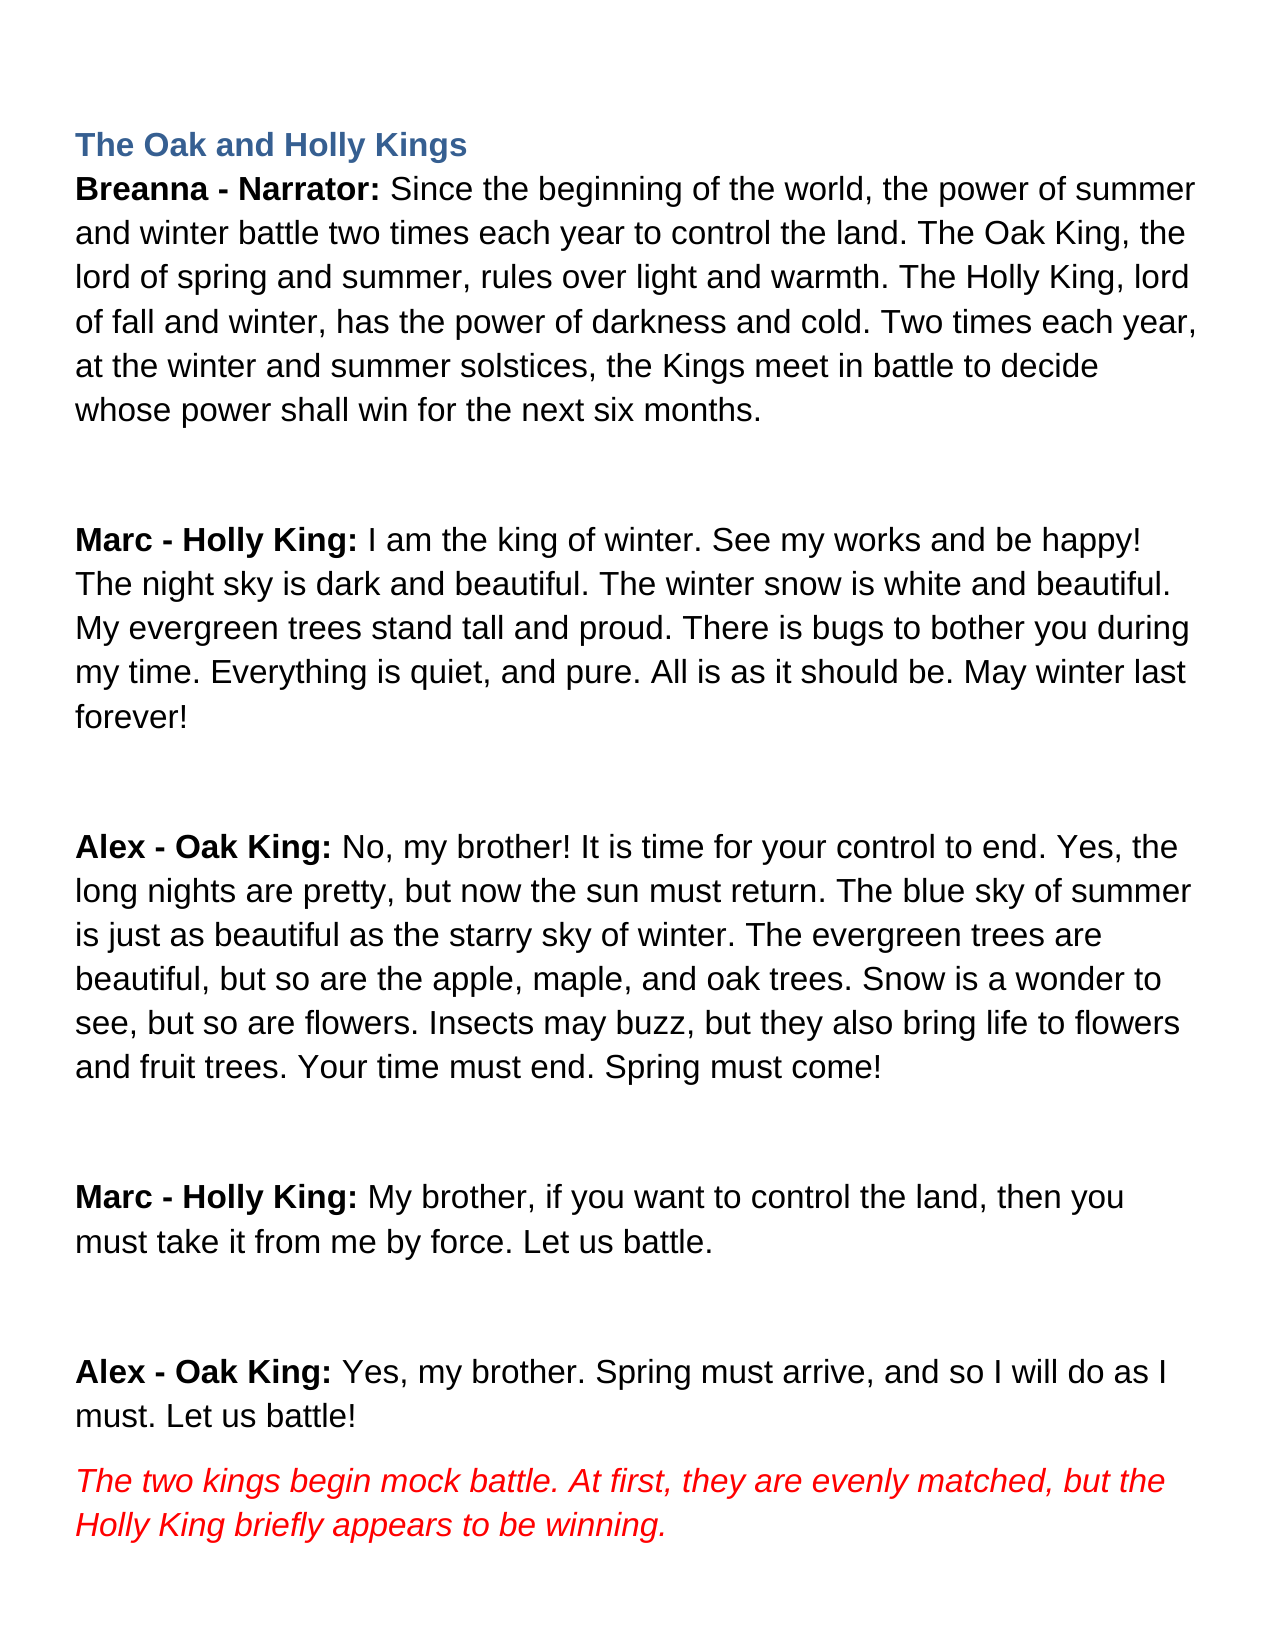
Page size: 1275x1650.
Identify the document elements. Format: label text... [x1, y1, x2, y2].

text Marc - Holly King: I am the king of winter. See my works and be happy! The night sky is dark and beautiful. The winter snow is white and beautiful. My evergreen trees stand tall and proud. There is bugs to bother you during my time. Everything is quiet, and pure. All is as it should be. May winter last forever! [75, 520, 1200, 735]
text Breanna - Narrator: Since the beginning of the world, the power of summer and winter battle two times each year to control the land. The Oak King, the lord of spring and summer, rules over light and warmth. The Holly King, lord of fall and winter, has the power of darkness and cold. Two times each year, at the winter and summer solstices, the Kings meet in battle to decide whose power shall win for the next six months. [75, 169, 1200, 428]
text Marc - Holly King: My brother, if you want to control the land, then you must take it from me by force. Let us battle. [75, 1177, 1200, 1260]
subtitle The Oak and Holly Kings [75, 125, 1200, 163]
text Alex - Oak King: No, my brother! It is time for your control to end. Yes, the long nights are pretty, but now the sun must return. The blue sky of summer is just as beautiful as the starry sky of winter. The evergreen trees are beautiful, but so are the apple, maple, and oak trees. Snow is a wonder to see, but so are flowers. Insects may buzz, but they also bring life to flowers and fruit trees. Your time must end. Spring must come! [75, 827, 1200, 1086]
text The two kings begin mock battle. At first, they are evenly matched, but the Holly King briefly appears to be winning. [75, 1461, 1200, 1543]
text Alex - Oak King: Yes, my brother. Spring must arrive, and so I will do as I must. Let us battle! [75, 1352, 1200, 1434]
